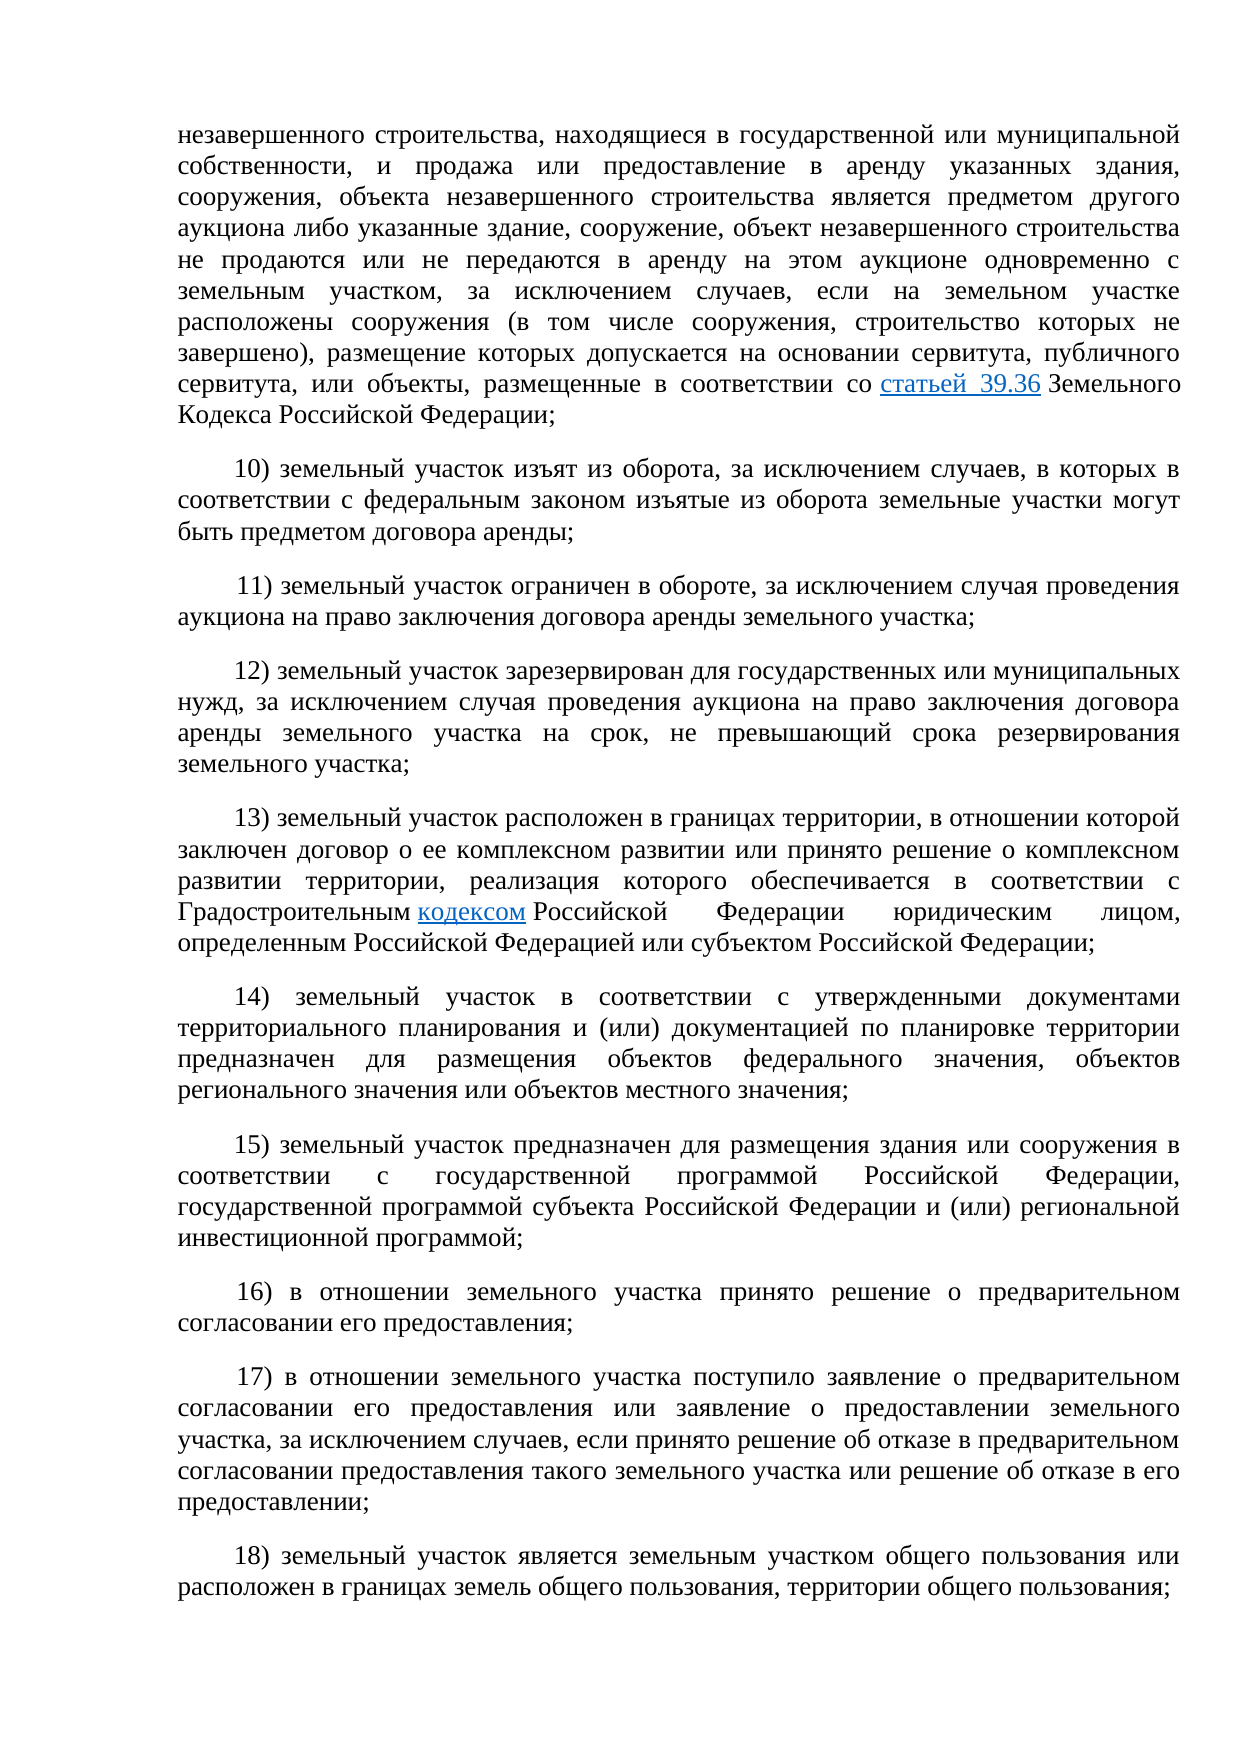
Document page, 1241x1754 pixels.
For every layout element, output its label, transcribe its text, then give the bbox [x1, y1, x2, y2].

text 12) земельный участок зарезервирован для государственных или муниципальных нужд, за исключением случая проведения аукциона на право заключения договора аренды земельного участка на срок, не превышающий срока резервирования земельного участка; [177, 654, 1181, 779]
text 13) земельный участок расположен в границах территории, в отношении которой заключен договор о ее комплексном развитии или принято решение о комплексном развитии территории, реализация которого обеспечивается в соответствии с Градостроительным кодексом Российской Федерации юридическим лицом, определенным Российской Федерацией или субъектом Российской Федерации; [177, 802, 1181, 957]
text 14) земельный участок в соответствии с утвержденными документами территориального планирования и (или) документацией по планировке территории предназначен для размещения объектов федерального значения, объектов регионального значения или объектов местного значения; [177, 980, 1181, 1105]
text 15) земельный участок предназначен для размещения здания или сооружения в соответствии с государственной программой Российской Федерации, государственной программой субъекта Российской Федерации и (или) региональной инвестиционной программой; [177, 1128, 1181, 1252]
text 16) в отношении земельного участка принято решение о предварительном согласовании его предоставления; [177, 1275, 1181, 1337]
text 18) земельный участок является земельным участком общего пользования или расположен в границах земель общего пользования, территории общего пользования; [177, 1539, 1181, 1601]
text 11) земельный участок ограничен в обороте, за исключением случая проведения аукциона на право заключения договора аренды земельного участка; [177, 569, 1181, 631]
text 10) земельный участок изъят из оборота, за исключением случаев, в которых в соответствии с федеральным законом изъятые из оборота земельные участки могут быть предметом договора аренды; [177, 452, 1181, 546]
text 17) в отношении земельного участка поступило заявление о предварительном согласовании его предоставления или заявление о предоставлении земельного участка, за исключением случаев, если принято решение об отказе в предварительном согласовании предоставления такого земельного участка или решение об отказе в его предоставлении; [177, 1360, 1181, 1516]
